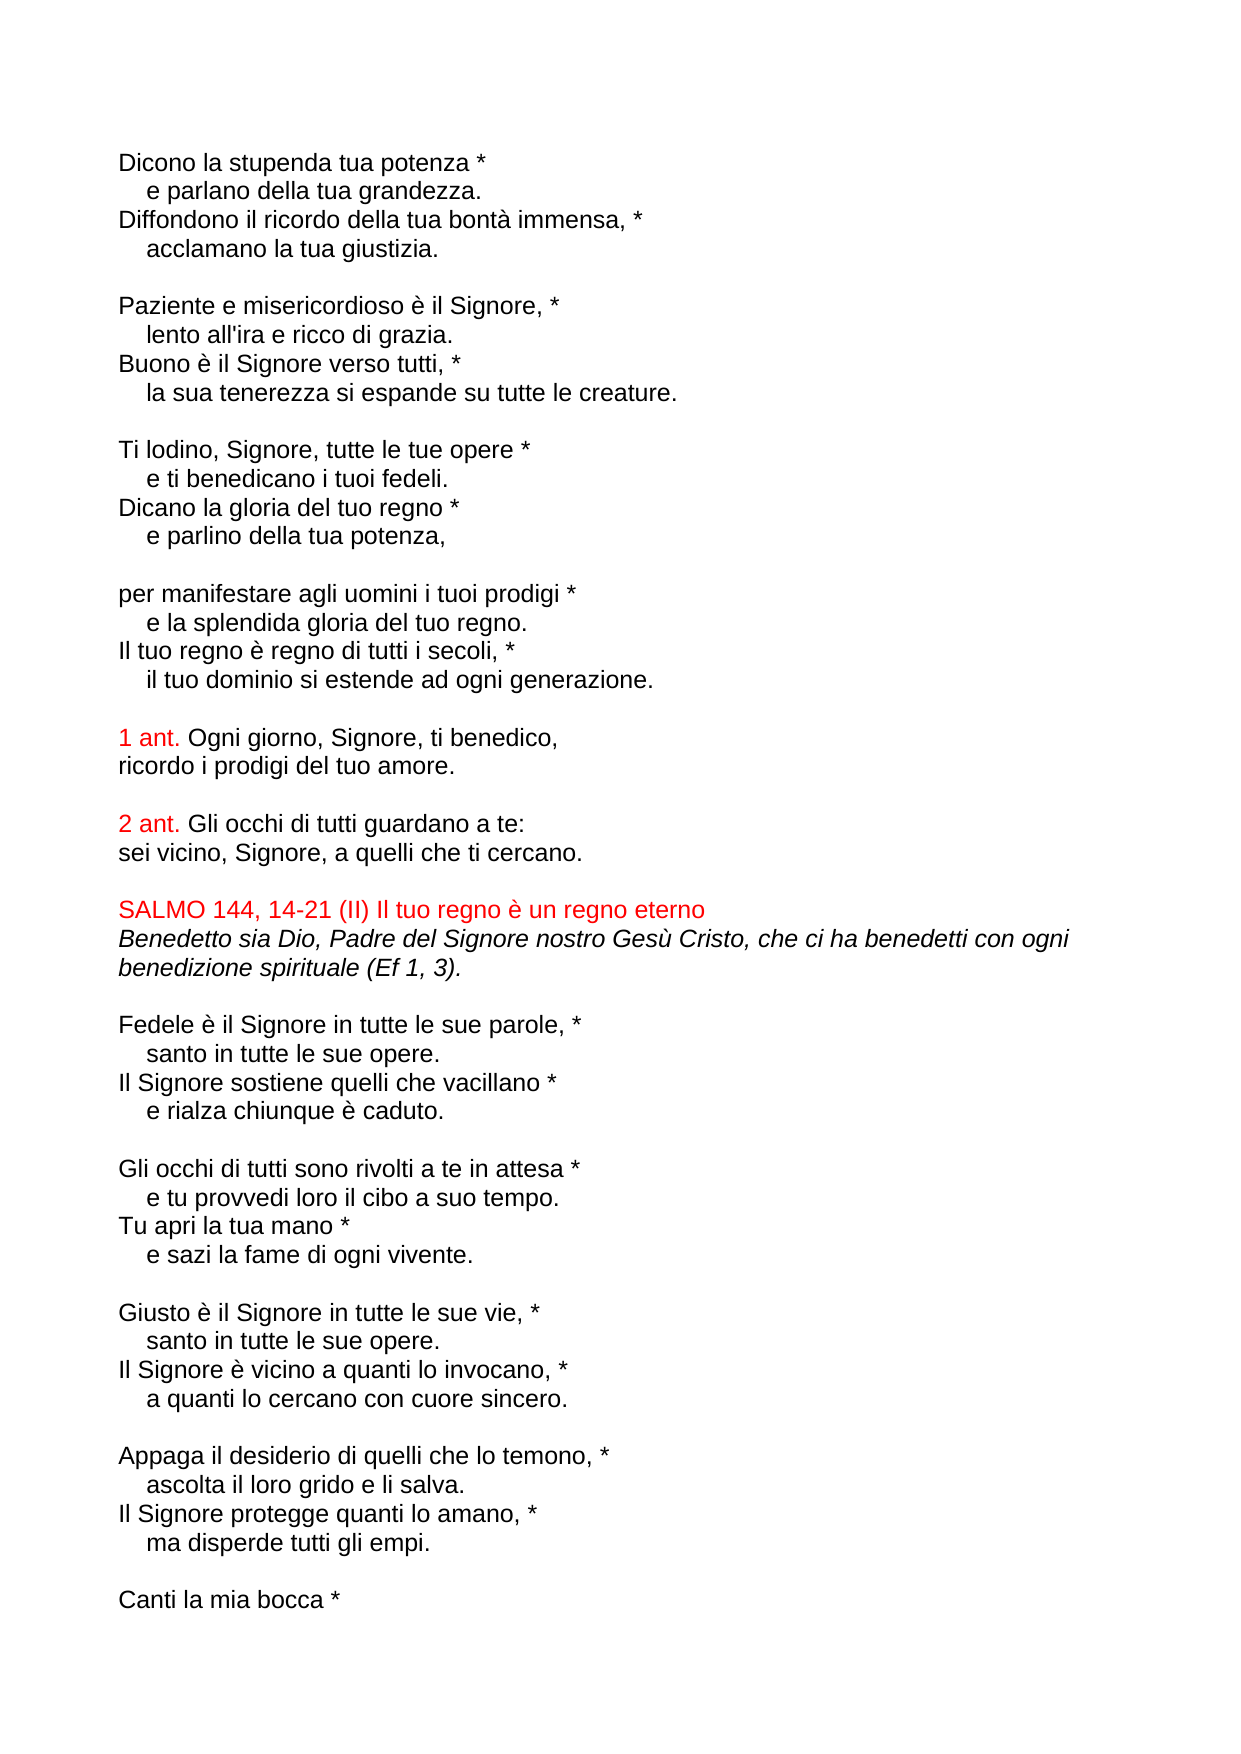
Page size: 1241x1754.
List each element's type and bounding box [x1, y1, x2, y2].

text [118, 148, 1122, 1614]
